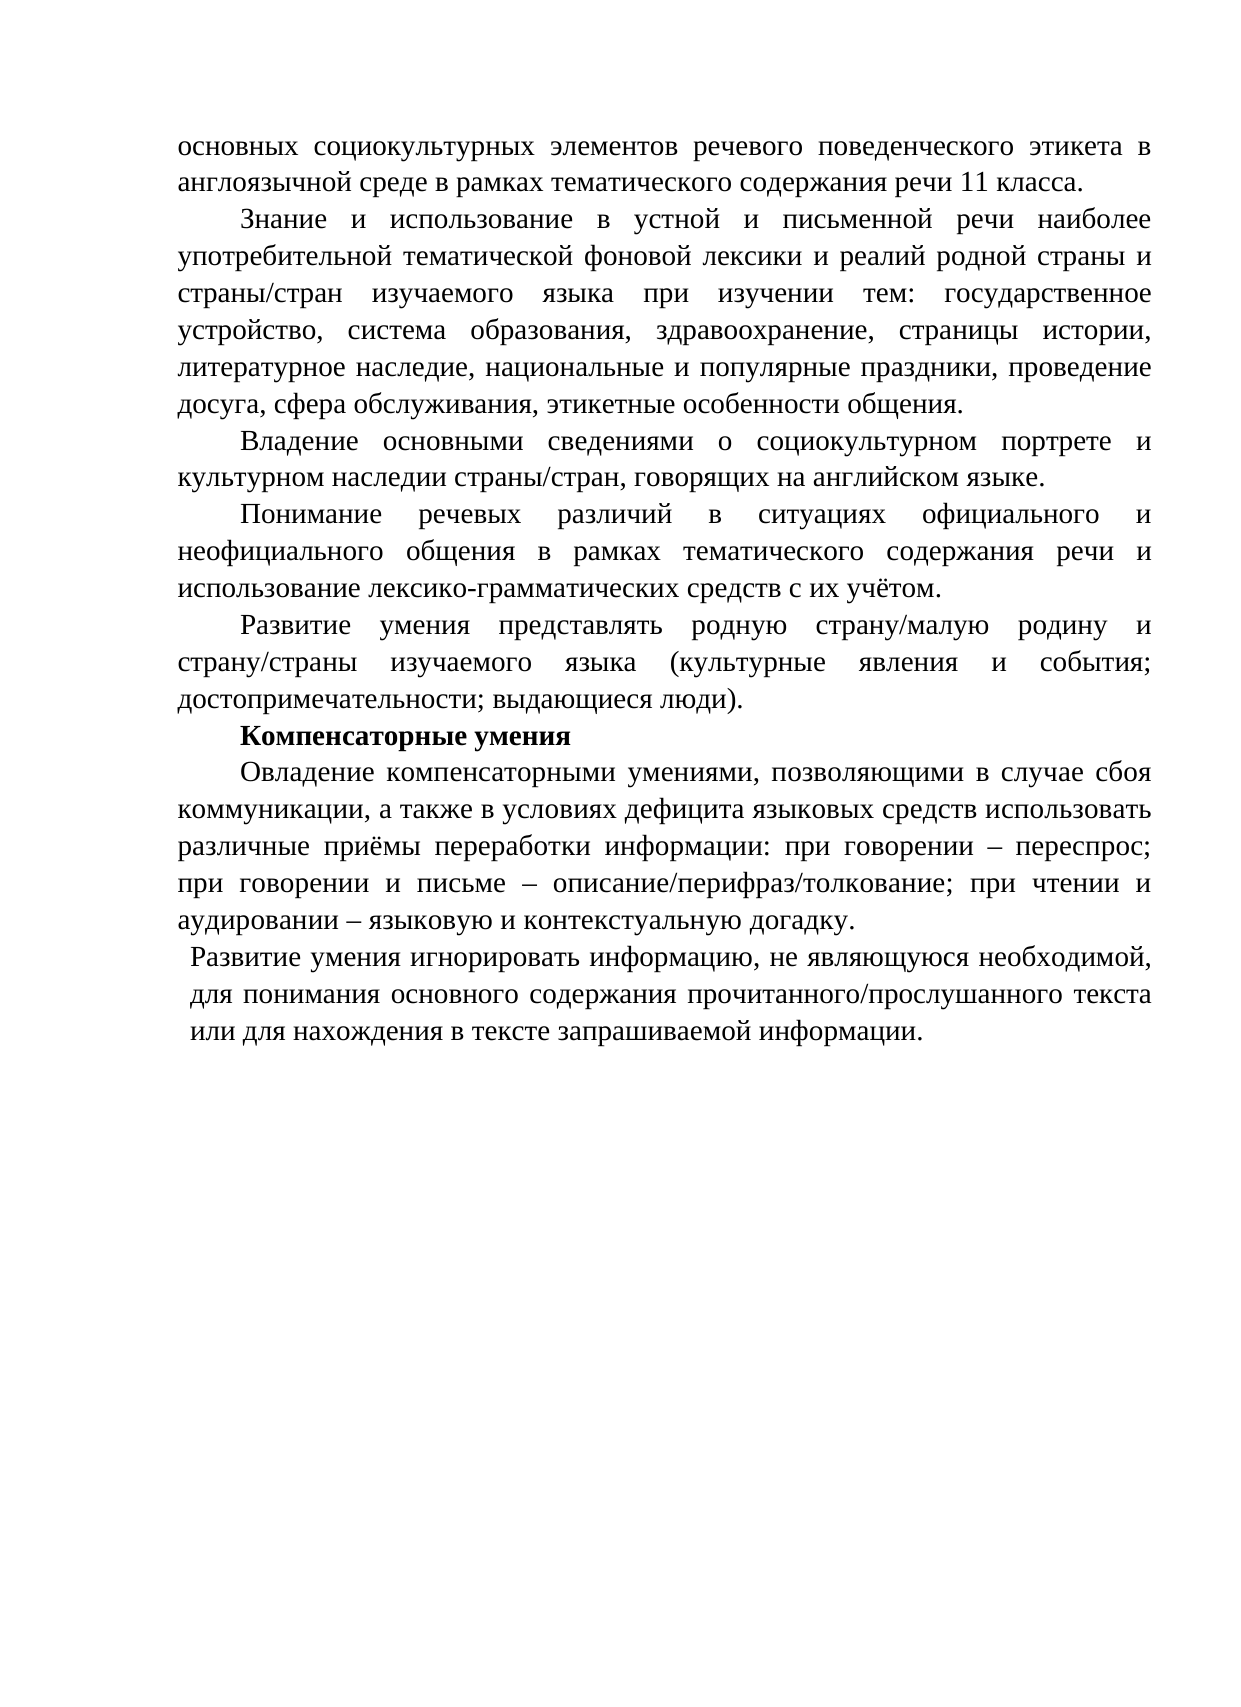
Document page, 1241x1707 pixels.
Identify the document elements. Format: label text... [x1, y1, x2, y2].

text Развитие умения представлять родную страну/малую родину и страну/страны изучаемого языка (культурные явления и события; достопримечательности; выдающиеся люди). [177, 607, 1152, 714]
text Развитие умения игнорировать информацию, не являющуюся необходимой, для понимания основного содержания прочитанного/прослушанного текста или для нахождения в тексте запрашиваемой информации. [190, 939, 1152, 1046]
text Овладение компенсаторными умениями, позволяющими в случае сбоя коммуникации, а также в условиях дефицита языковых средств использовать различные приёмы переработки информации: при говорении – переспрос; при говорении и письме – описание/перифраз/толкование; при чтении и аудировании – языковую и контекстуальную догадку. [177, 754, 1152, 936]
text Знание и использование в устной и письменной речи наиболее употребительной тематической фоновой лексики и реалий родной страны и страны/стран изучаемого языка при изучении тем: государственное устройство, система образования, здравоохранение, страницы истории, литературное наследие, национальные и популярные праздники, проведение досуга, сфера обслуживания, этикетные особенности общения. [177, 201, 1152, 419]
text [177, 128, 1152, 198]
text Компенсаторные умения [177, 718, 1152, 751]
text Владение основными сведениями о социокультурном портрете и культурном наследии страны/стран, говорящих на английском языке. [177, 423, 1152, 493]
text Понимание речевых различий в ситуациях официального и неофициального общения в рамках тематического содержания речи и использование лексико-грамматических средств с их учётом. [177, 496, 1152, 604]
